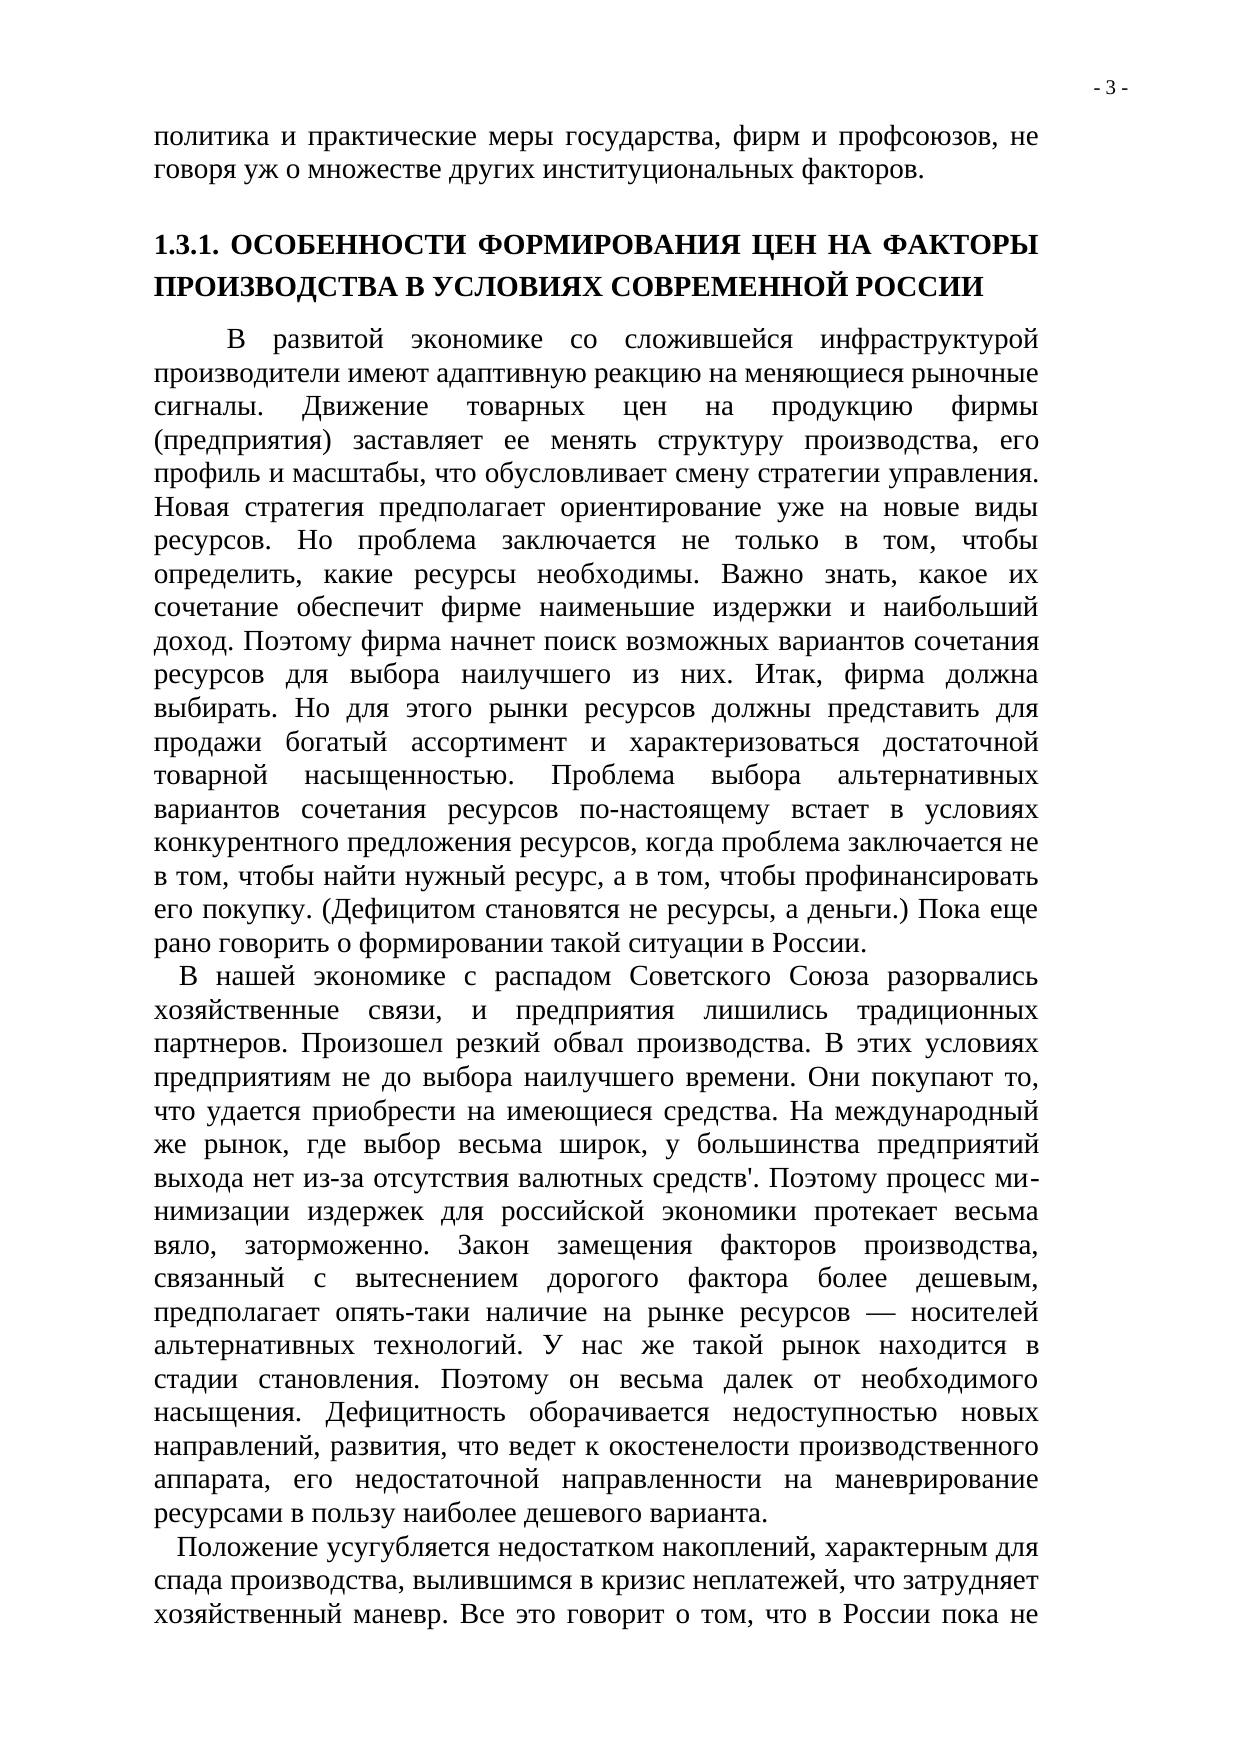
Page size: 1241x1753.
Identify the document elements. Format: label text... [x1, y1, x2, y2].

text 1.3.1. ОСОБЕННОСТИ ФОРМИРОВАНИЯ ЦЕН НА ФАКТОРЫ ПРОИЗВОДСТВА В УСЛОВИЯХ СОВРЕМЕННОЙ РОССИИ [153, 227, 1039, 302]
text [153, 118, 1039, 185]
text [153, 1529, 1039, 1629]
text В нашей экономике с распадом Советского Союза разорвались хозяйственные связи, и предприятия лишились традиционных партнеров. Произошел резкий обвал производства. В этих условиях предприятиям не до выбора наилучшего времени. Они покупают то, что удается приобрести на имеющиеся средства. На международный же рынок, где выбор весьма широк, у большинства предприятий выхода нет из-за отсутствия валютных средств'. Поэтому процесс минимизации издержек для российской экономики протекает весьма вяло, заторможенно. Закон замещения факторов производства, связанный с вытеснением дорогого фактора более дешевым, предполагает опять-таки наличие на рынке ресурсов — носителей альтернативных технологий. У нас же такой рынок находится в стадии становления. Поэтому он весьма далек от необходимого насыщения. Дефицитность оборачивается недоступностью новых направлений, развития, что ведет к окостенелости производственного аппарата, его недостаточной направленности на маневрирование ресурсами в пользу наиболее дешевого варианта. [153, 958, 1039, 1529]
text В развитой экономике со сложившейся инфраструктурой производители имеют адаптивную реакцию на меняющиеся рыночные сигналы. Движение товарных цен на продукцию фирмы (предприятия) заставляет ее менять структуру производства, его профиль и масштабы, что обусловливает смену стратегии управления. Новая стратегия предполагает ориентирование уже на новые виды ресурсов. Но проблема заключается не только в том, чтобы определить, какие ресурсы необходимы. Важно знать, какое их сочетание обеспечит фирме наименьшие издержки и наибольший доход. Поэтому фирма начнет поиск возможных вариантов сочетания ресурсов для выбора наилучшего из них. Итак, фирма должна выбирать. Но для этого рынки ресурсов должны представить для продажи богатый ассортимент и характеризоваться достаточной товарной насыщенностью. Проблема выбора альтернативных вариантов сочетания ресурсов по-настоящему встает в условиях конкурентного предложения ресурсов, когда проблема заключается не в том, чтобы найти нужный ресурс, а в том, чтобы профинансировать его покупку. (Дефицитом становятся не ресурсы, а деньги.) Пока еще рано говорить о формировании такой ситуации в России. [153, 321, 1039, 958]
